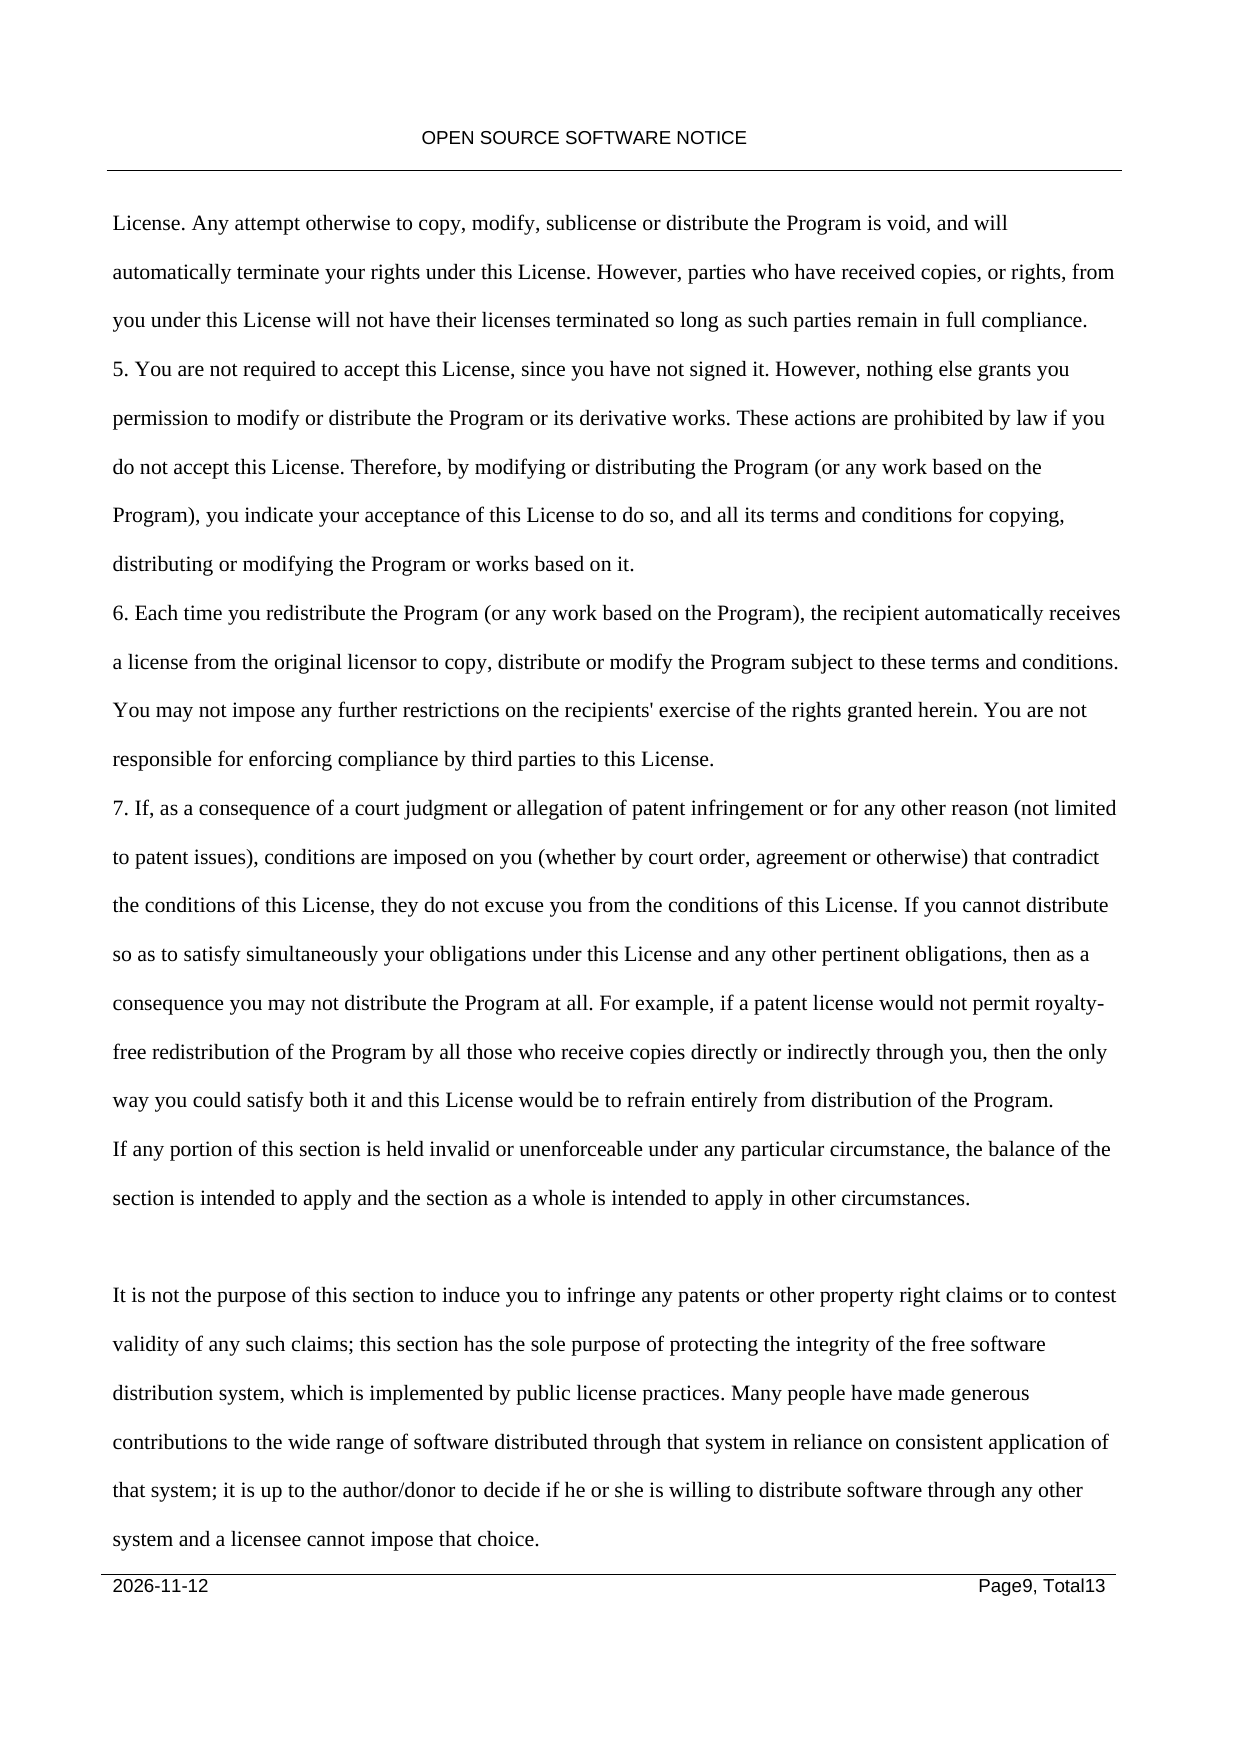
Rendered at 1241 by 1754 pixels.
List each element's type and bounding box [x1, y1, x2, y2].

text [112, 206, 1128, 1555]
